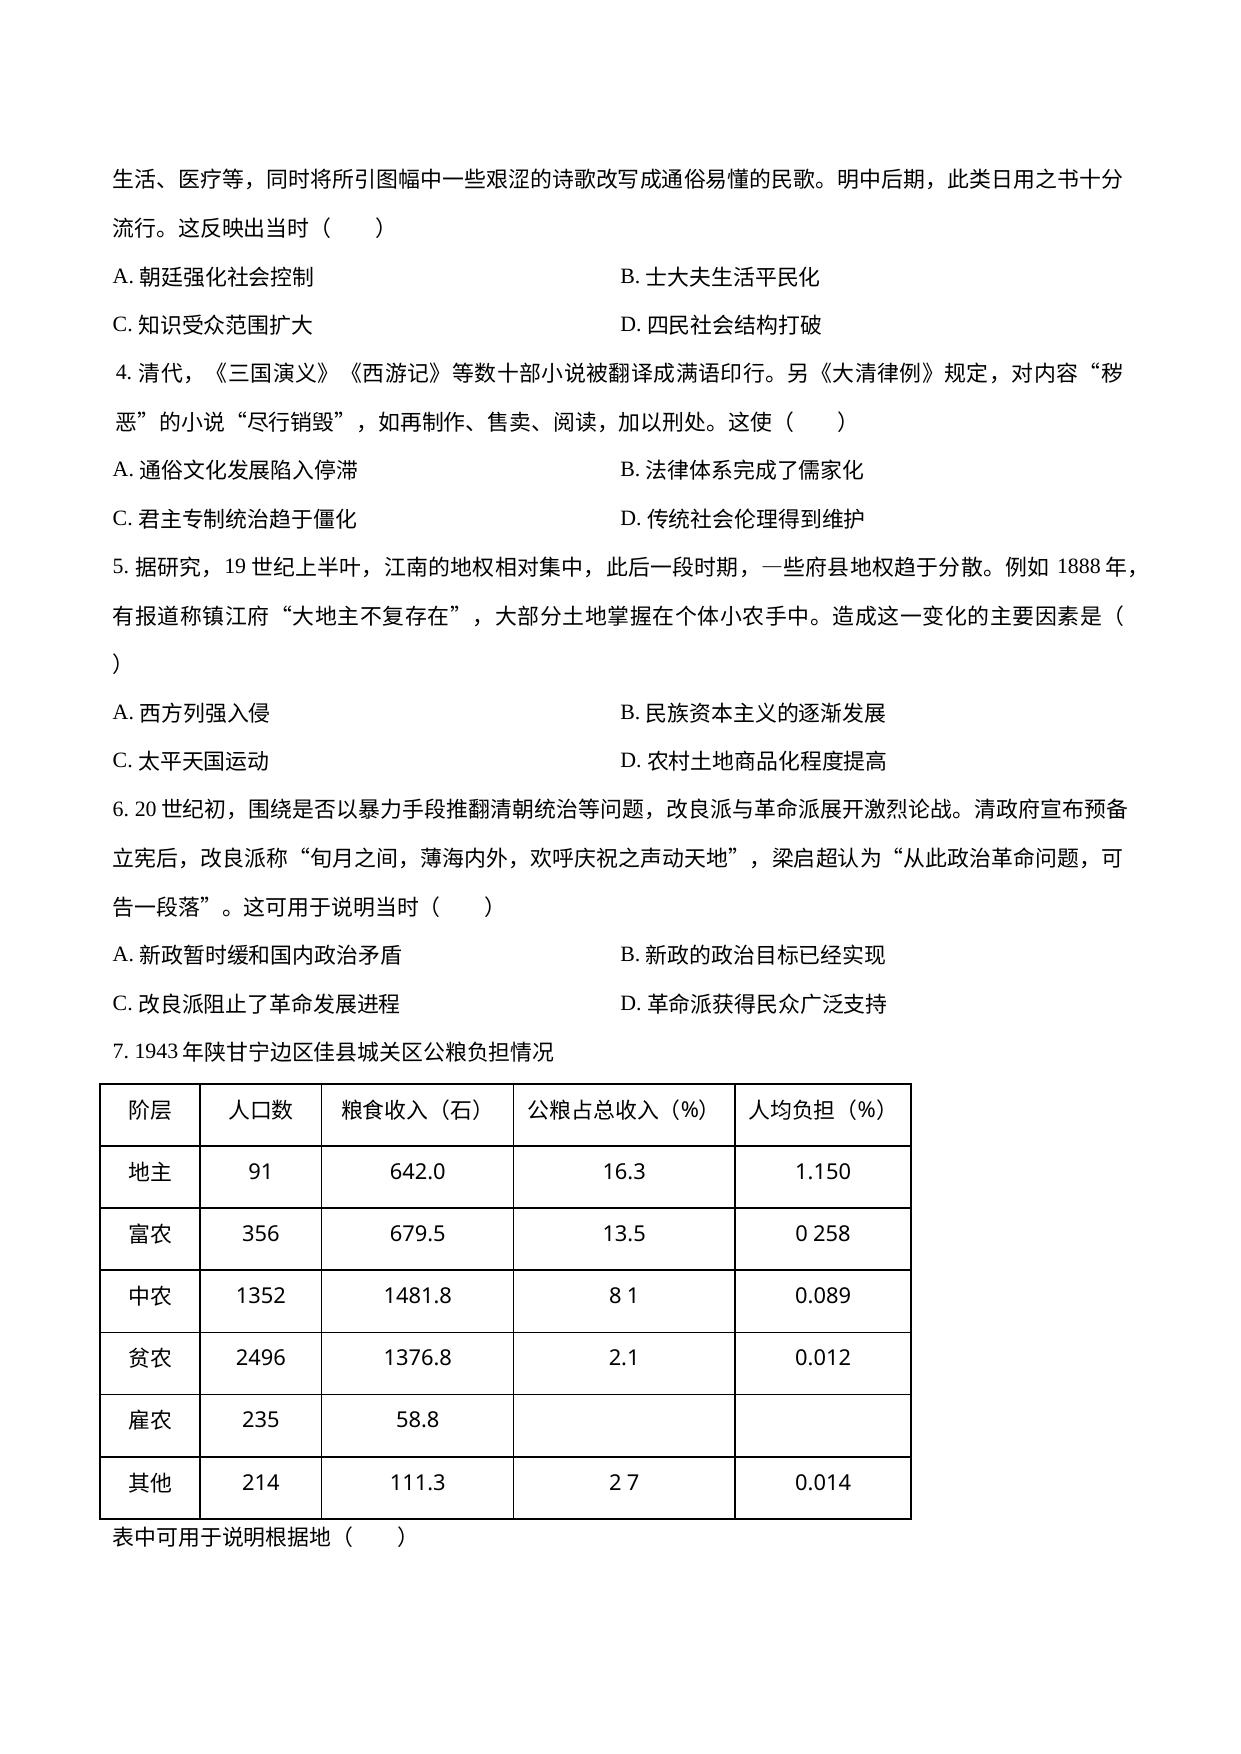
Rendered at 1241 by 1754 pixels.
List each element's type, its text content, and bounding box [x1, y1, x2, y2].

table_cell [736, 1395, 910, 1456]
table_cell 111.3 [322, 1458, 513, 1518]
table_cell 0.089 [736, 1271, 910, 1332]
table_cell 214 [201, 1458, 321, 1518]
table_cell 地主 [101, 1147, 199, 1207]
table_cell 1.150 [736, 1147, 910, 1207]
table_cell 356 [201, 1209, 321, 1269]
text 5. 据研究，19世纪上半叶，江南的地权相对集中，此后一段时期，—些府县地权趋于分散。例如1888年，有报道称镇江府“大地主不复存在”，大部分土地掌握在个体小农手中。造成这一变化的主要因素是（ ） [112, 549, 1128, 679]
table_cell 贫农 [101, 1333, 199, 1394]
table_cell 富农 [101, 1209, 199, 1269]
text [112, 162, 1128, 243]
table_cell 中农 [101, 1271, 199, 1332]
text A. 通俗文化发展陷入停滞 B. 法律体系完成了儒家化 [112, 453, 1128, 485]
table_cell 0258 [736, 1209, 910, 1269]
table_cell 58.8 [322, 1395, 513, 1456]
table_cell 2.1 [514, 1333, 734, 1394]
table_cell 雇农 [101, 1395, 199, 1456]
table_header 阶层 [101, 1085, 199, 1145]
table_cell 91 [201, 1147, 321, 1207]
table_cell 1481.8 [322, 1271, 513, 1332]
text C. 知识受众范围扩大 D. 四民社会结构打破 [112, 307, 1128, 340]
table_cell 16.3 [514, 1147, 734, 1207]
table_cell [514, 1395, 734, 1456]
text A. 新政暂时缓和国内政治矛盾 B. 新政的政治目标已经实现 [112, 938, 1128, 970]
table_header 人均负担（%） [736, 1085, 910, 1145]
table_cell 1352 [201, 1271, 321, 1332]
table_cell 81 [514, 1271, 734, 1332]
table_cell 1376.8 [322, 1333, 513, 1394]
table_cell 235 [201, 1395, 321, 1456]
table_cell 13.5 [514, 1209, 734, 1269]
table_cell 27 [514, 1458, 734, 1518]
table_cell 679.5 [322, 1209, 513, 1269]
table_header 公粮占总收入（%） [514, 1085, 734, 1145]
table_header 人口数 [201, 1085, 321, 1145]
text 6. 20世纪初，围绕是否以暴力手段推翻清朝统治等问题，改良派与革命派展开激烈论战。清政府宣布预备立宪后，改良派称“旬月之间，薄海内外，欢呼庆祝之声动天地”，梁启超认为“从此政治革命问题，可告一段落”。这可用于说明当时（ ） [112, 792, 1128, 922]
table_cell 其他 [101, 1458, 199, 1518]
text C. 改良派阻止了革命发展进程 D. 革命派获得民众广泛支持 [112, 986, 1128, 1019]
table_cell 2496 [201, 1333, 321, 1394]
table_cell 0.014 [736, 1458, 910, 1518]
text C. 太平天国运动 D. 农村土地商品化程度提高 [112, 744, 1128, 776]
text 表中可用于说明根据地（ ） [112, 1520, 1128, 1552]
text 4. 清代，《三国演义》《西游记》等数十部小说被翻译成满语印行。另《大清律例》规定，对内容“秽恶”的小说“尽行销毁”，如再制作、售卖、阅读，加以刑处。这使（ ） [116, 356, 1128, 437]
text A. 西方列强入侵 B. 民族资本主义的逐渐发展 [112, 695, 1128, 728]
table_header 粮食收入（石） [322, 1085, 513, 1145]
text C. 君主专制统治趋于僵化 D. 传统社会伦理得到维护 [112, 501, 1128, 534]
text A. 朝廷强化社会控制 B. 士大夫生活平民化 [112, 259, 1128, 292]
table_cell 642.0 [322, 1147, 513, 1207]
text 7. 1943年陕甘宁边区佳县城关区公粮负担情况 [112, 1034, 1128, 1067]
table_cell 0.012 [736, 1333, 910, 1394]
